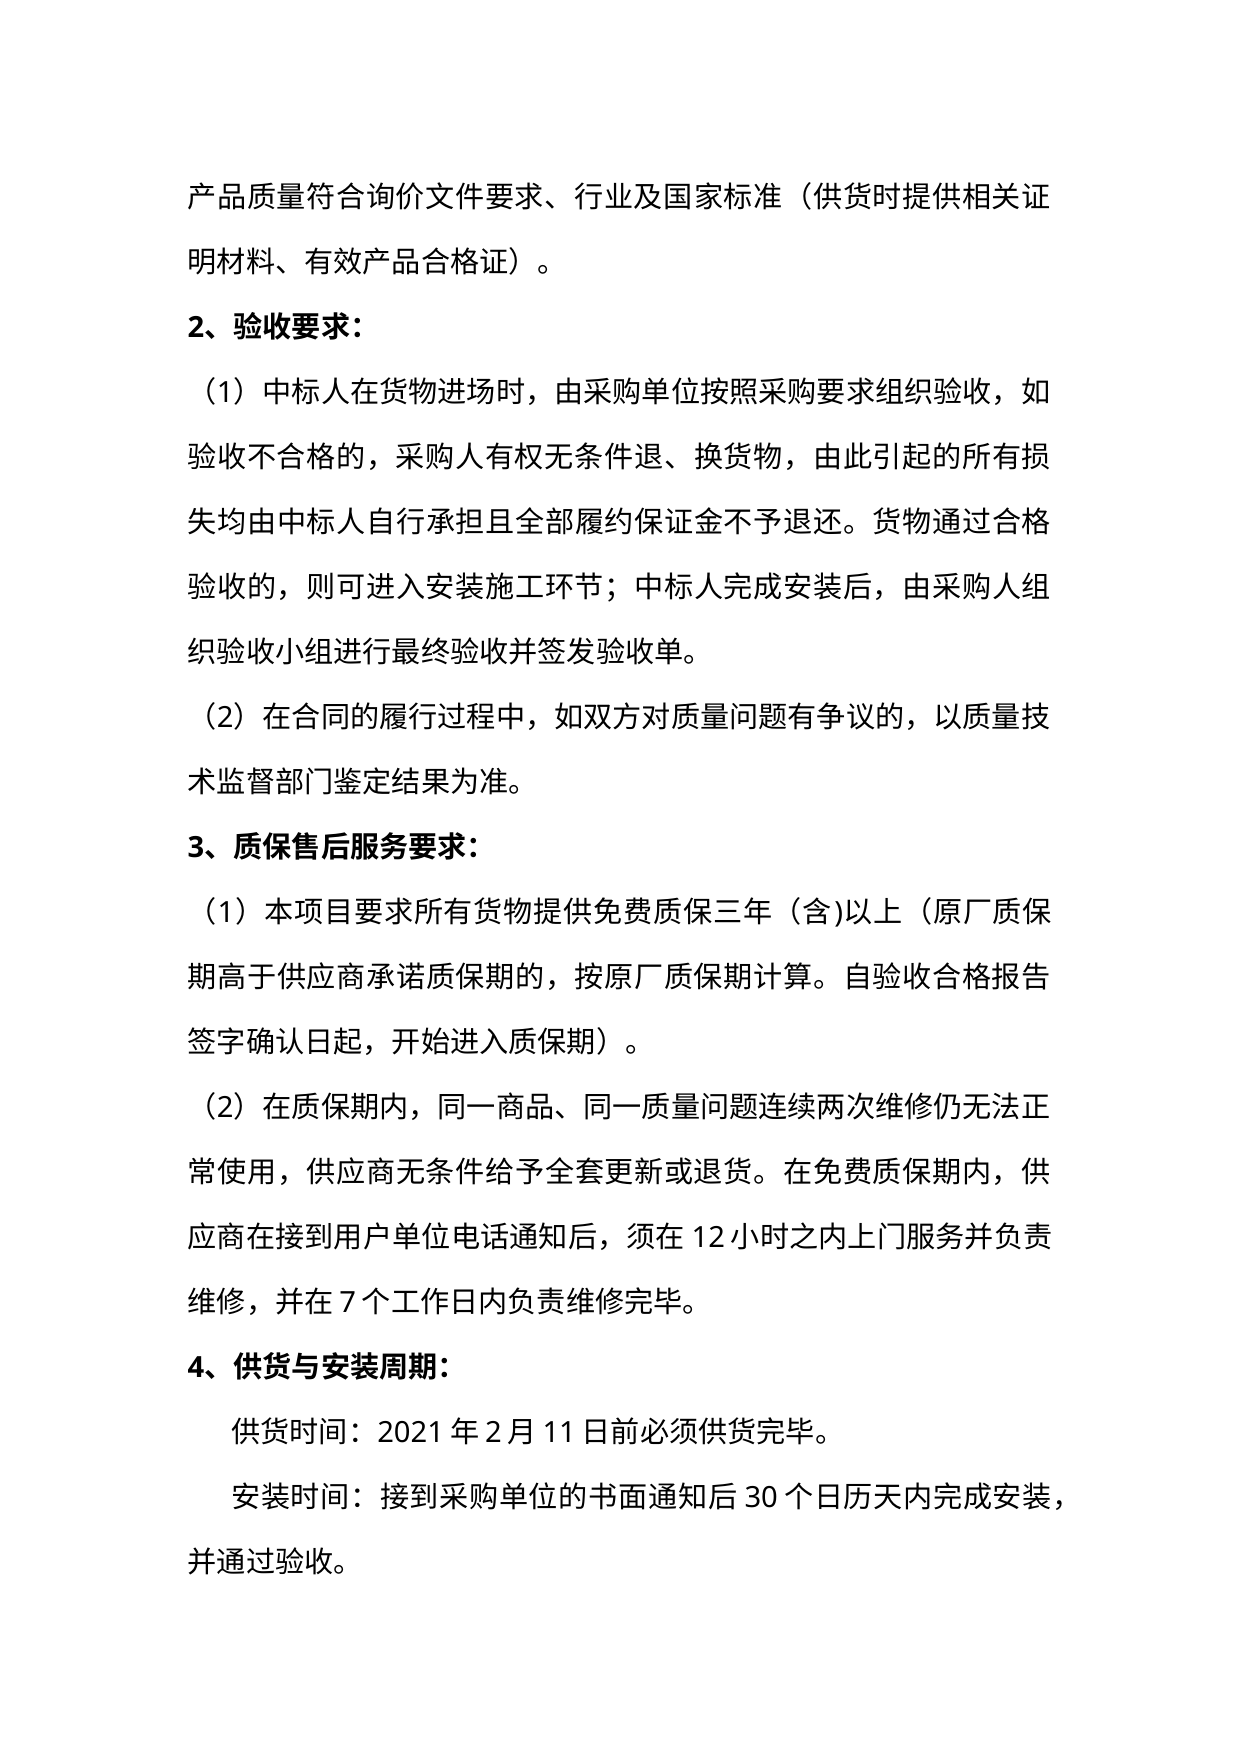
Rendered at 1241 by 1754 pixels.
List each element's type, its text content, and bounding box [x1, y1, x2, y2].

text （2）在质保期内，同一商品、同一质量问题连续两次维修仍无法正常使用，供应商无条件给予全套更新或退货。在免费质保期内，供应商在接到用户单位电话通知后，须在12小时之内上门服务并负责维修，并在7个工作日内负责维修完毕。 [187, 1072, 1053, 1332]
text （2）在合同的履行过程中，如双方对质量问题有争议的，以质量技术监督部门鉴定结果为准。 [187, 682, 1053, 812]
text （1）本项目要求所有货物提供免费质保三年（含)以上（原厂质保期高于供应商承诺质保期的，按原厂质保期计算。自验收合格报告签字确认日起，开始进入质保期）。 [187, 877, 1053, 1072]
text 供货时间：2021年2月11日前必须供货完毕。 [187, 1397, 1053, 1462]
text 2、验收要求： [187, 292, 1053, 357]
text 4、供货与安装周期： [187, 1332, 1053, 1397]
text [187, 162, 1053, 292]
text （1）中标人在货物进场时，由采购单位按照采购要求组织验收，如验收不合格的，采购人有权无条件退、换货物，由此引起的所有损失均由中标人自行承担且全部履约保证金不予退还。货物通过合格验收的，则可进入安装施工环节；中标人完成安装后，由采购人组织验收小组进行最终验收并签发验收单。 [187, 357, 1053, 682]
text 3、质保售后服务要求： [187, 812, 1053, 877]
text 安装时间：接到采购单位的书面通知后30个日历天内完成安装，并通过验收。 [187, 1462, 1053, 1592]
